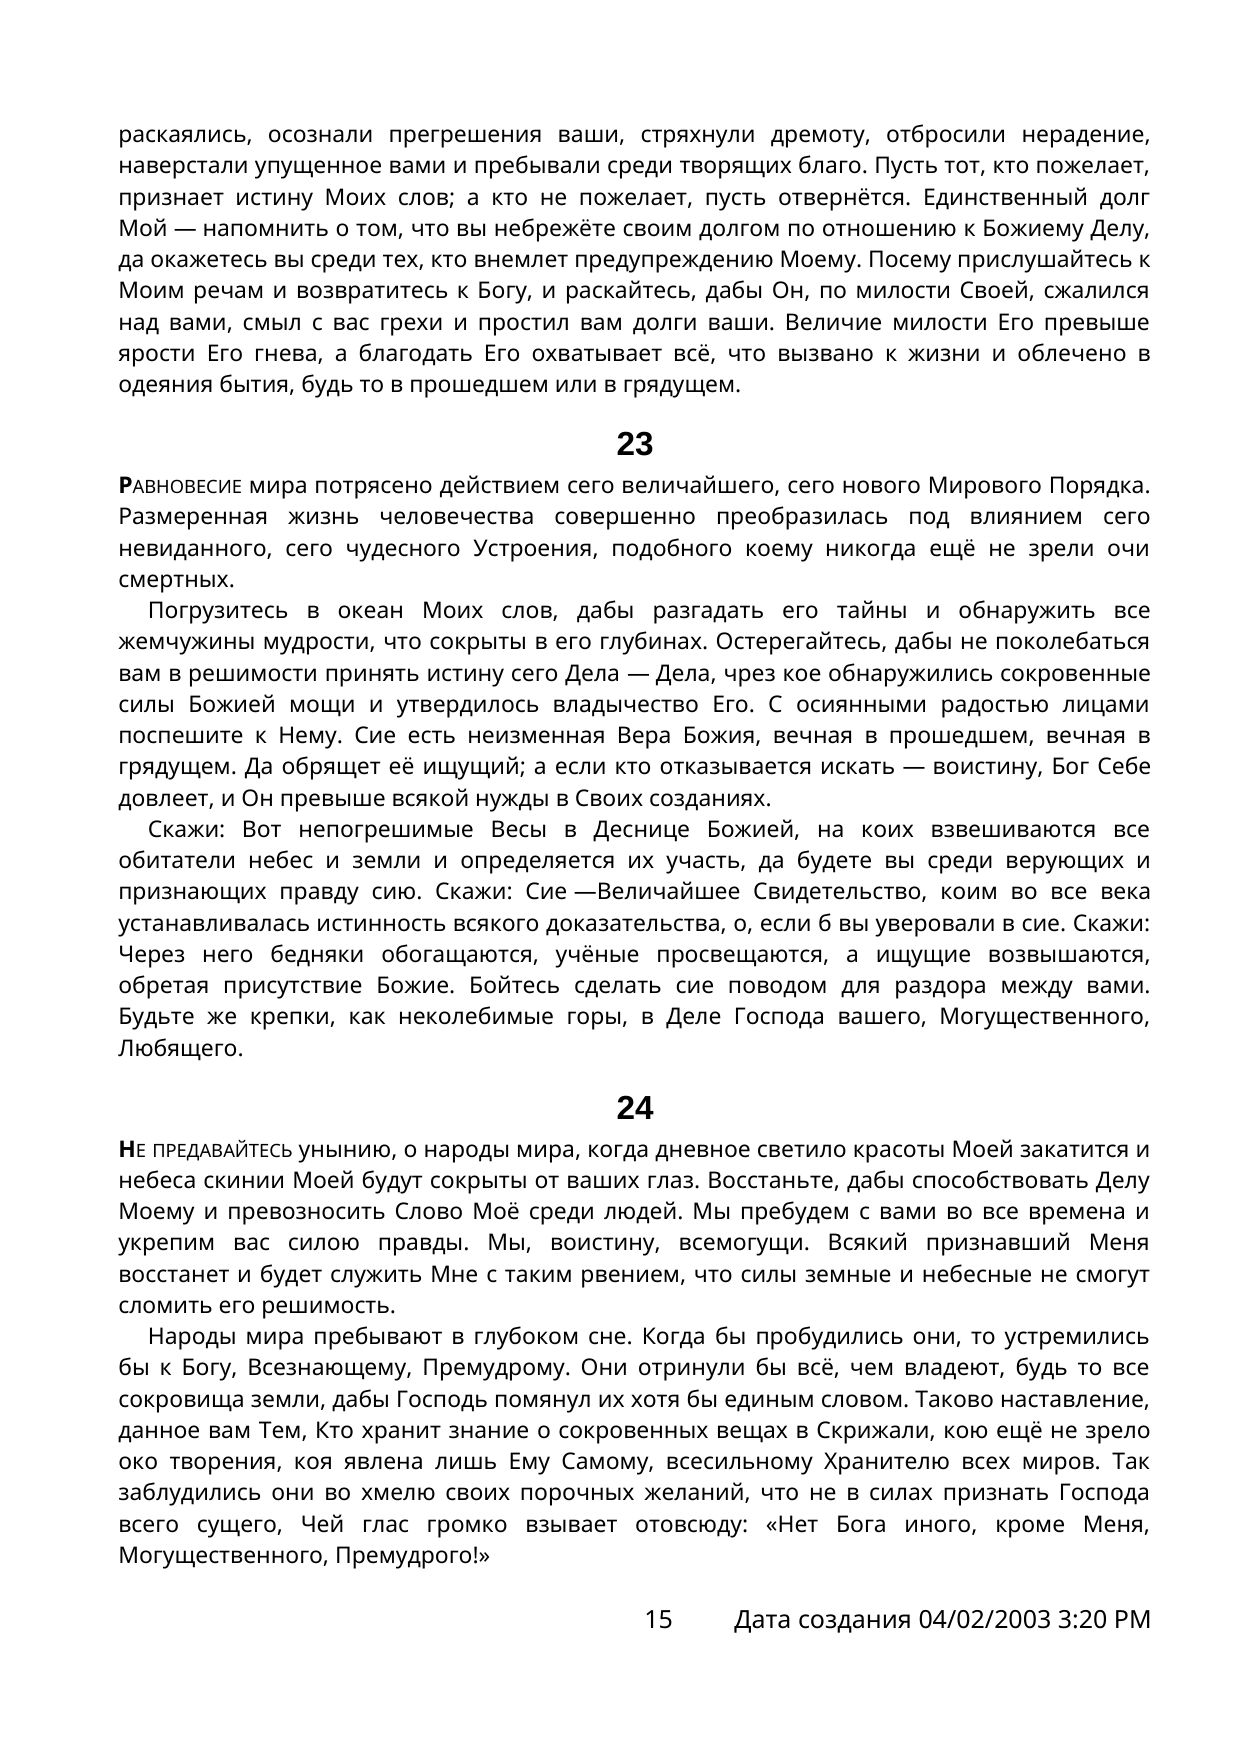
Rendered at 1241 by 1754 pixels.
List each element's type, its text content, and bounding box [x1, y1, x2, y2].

text Погрузитесь в океан Моих слов, дабы разгадать его тайны и обнаружить все жемчужины мудрости, что сокрыты в его глубинах. Остерегайтесь, дабы не поколебаться вам в решимости принять истину сего Дела — Дела, чрез кое обнаружились сокровенные силы Божией мощи и утвердилось владычество Его. С осиянными радостью лицами поспешите к Нему. Сие есть неизменная Вера Божия, вечная в прошедшем, вечная в грядущем. Да обрящет её ищущий; а если кто отказывается искать — воистину, Бог Себе довлеет, и Он превыше всякой нужды в Своих созданиях. [118, 594, 1152, 813]
subtitle 24 [118, 1088, 1152, 1126]
text Не предавайтесь унынию, о народы мира, когда дневное светило красоты Моей закатится и небеса скинии Моей будут сокрыты от ваших глаз. Восстаньте, дабы способствовать Делу Моему и превозносить Слово Моё среди людей. Мы пребудем с вами во все времена и укрепим вас силою правды. Мы, воистину, всемогущи. Всякий признавший Меня восстанет и будет служить Мне с таким рвением, что силы земные и небесные не смогут сломить его решимость. [118, 1132, 1152, 1320]
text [118, 118, 1152, 399]
subtitle 23 [118, 424, 1152, 463]
text Скажи: Вот непогрешимые Весы в Деснице Божией, на коих взвешиваются все обитатели небес и земли и определяется их участь, да будете вы среди верующих и признающих правду сию. Скажи: Сие —Величайшее Свидетельство, коим во все века устанавливалась истинность всякого доказательства, о, если б вы уверовали в сие. Скажи: Через него бедняки обогащаются, учёные просвещаются, а ищущие возвышаются, обретая присутствие Божие. Бойтесь сделать сие поводом для раздора между вами. Будьте же крепки, как неколебимые горы, в Деле Господа вашего, Могущественного, Любящего. [118, 813, 1152, 1063]
text Народы мира пребывают в глубоком сне. Когда бы пробудились они, то устремились бы к Богу, Всезнающему, Премудрому. Они отринули бы всё, чем владеют, будь то все сокровища земли, дабы Господь помянул их хотя бы единым словом. Таково наставление, данное вам Тем, Кто хранит знание о сокровенных вещах в Скрижали, кою ещё не зрело око творения, коя явлена лишь Ему Самому, всесильному Хранителю всех миров. Так заблудились они во хмелю своих порочных желаний, что не в силах признать Господа всего сущего, Чей глас громко взывает отовсюду: «Нет Бога иного, кроме Меня, Могущественного, Премудрого!» [118, 1320, 1152, 1570]
text Равновесие мира потрясено действием сего величайшего, сего нового Мирового Порядка. Размеренная жизнь человечества совершенно преобразилась под влиянием сего невиданного, сего чудесного Устроения, подобного коему никогда ещё не зрели очи смертных. [118, 469, 1152, 594]
